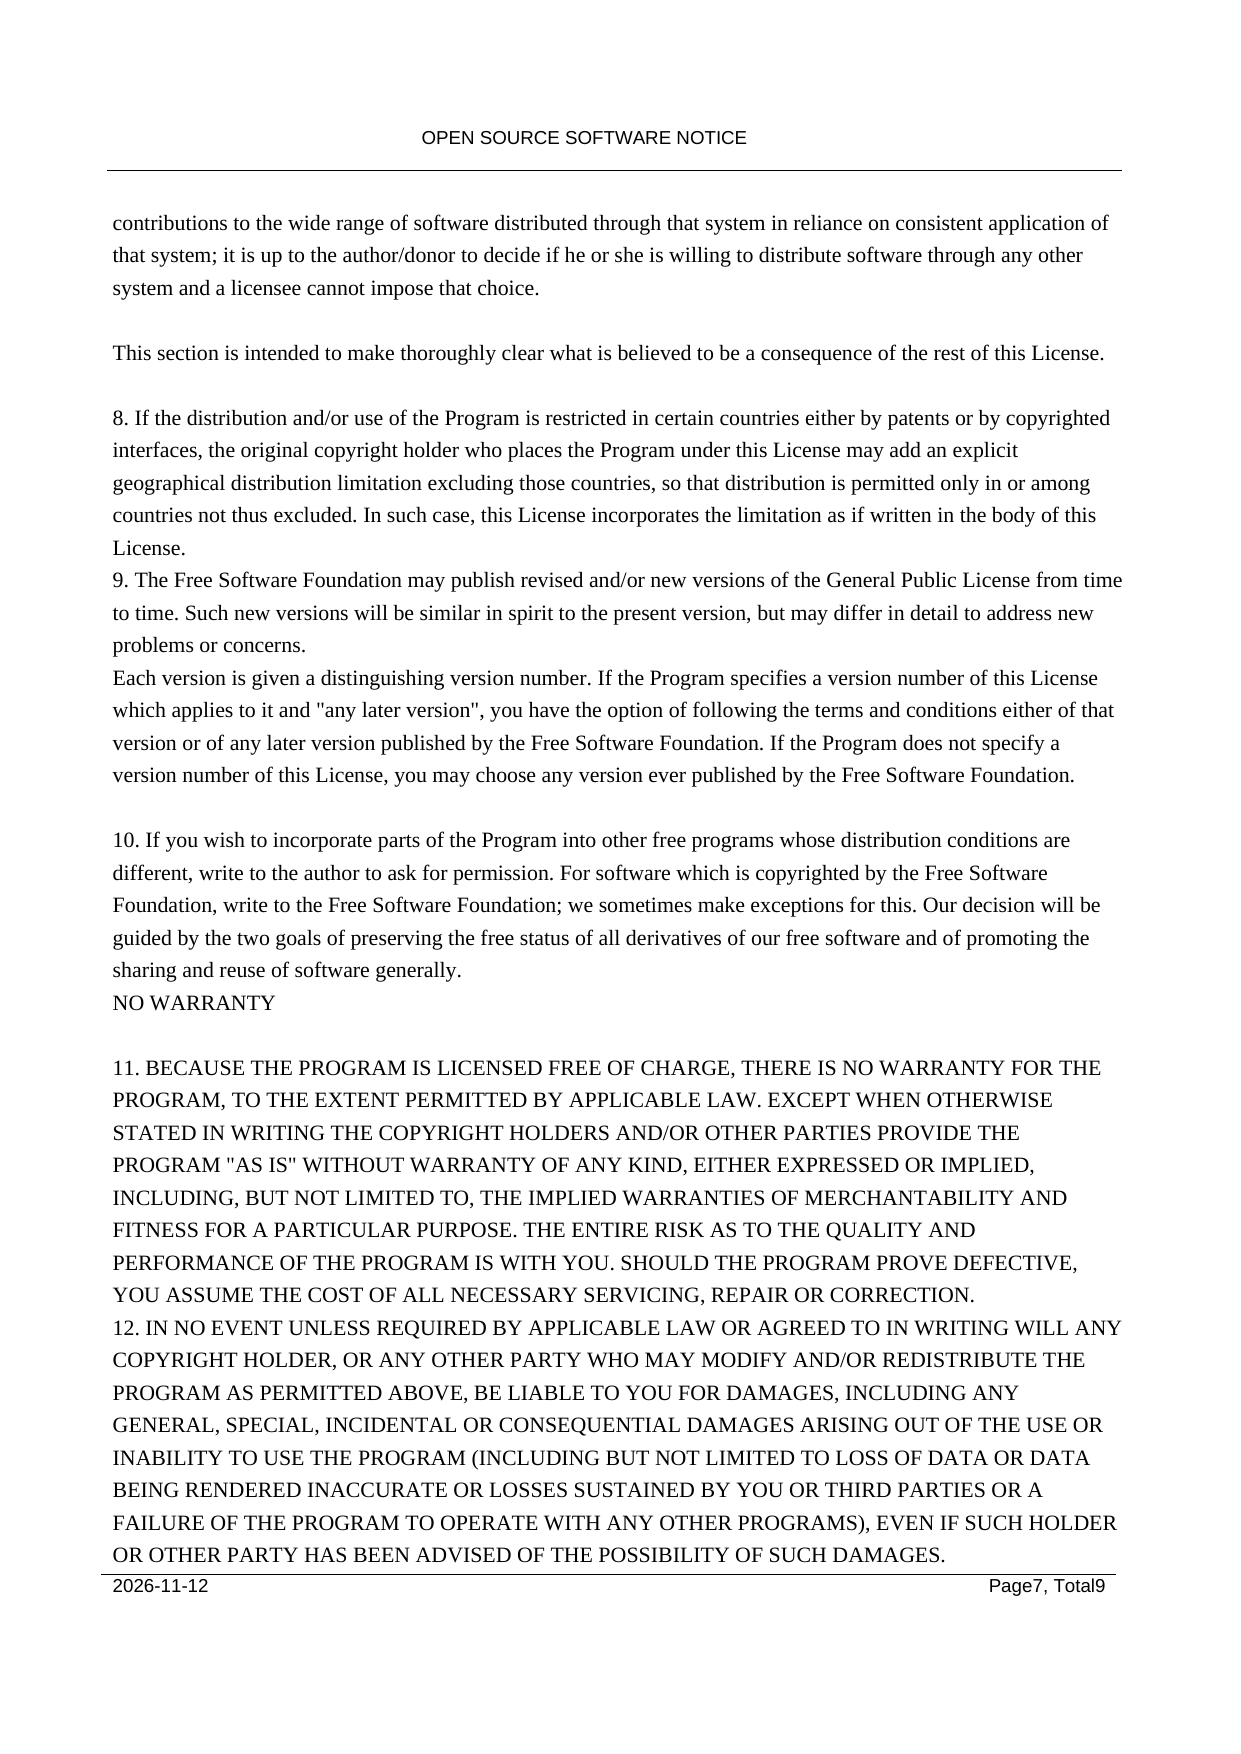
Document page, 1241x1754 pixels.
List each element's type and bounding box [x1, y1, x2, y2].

text [112, 206, 1128, 1571]
